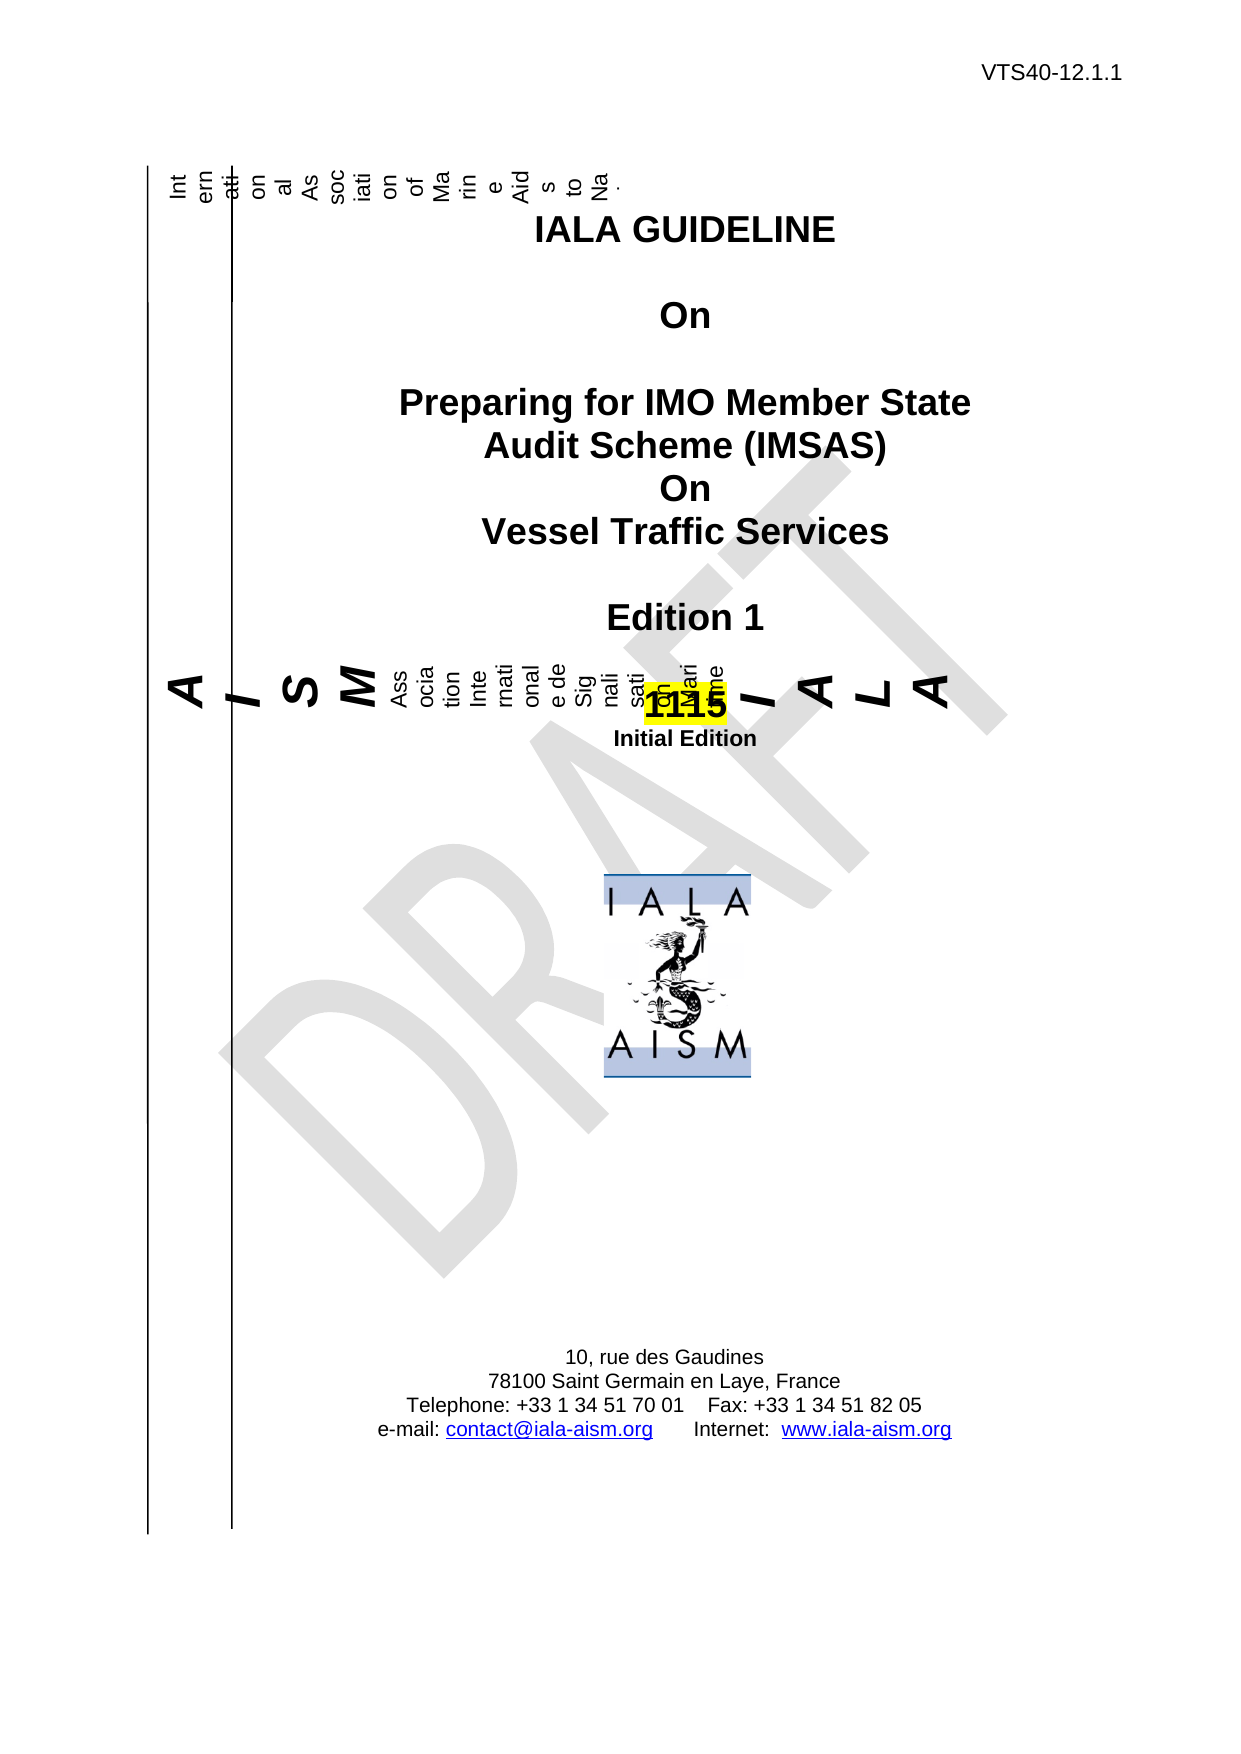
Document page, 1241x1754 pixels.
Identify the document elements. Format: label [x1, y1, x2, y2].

picture [603, 874, 752, 1078]
